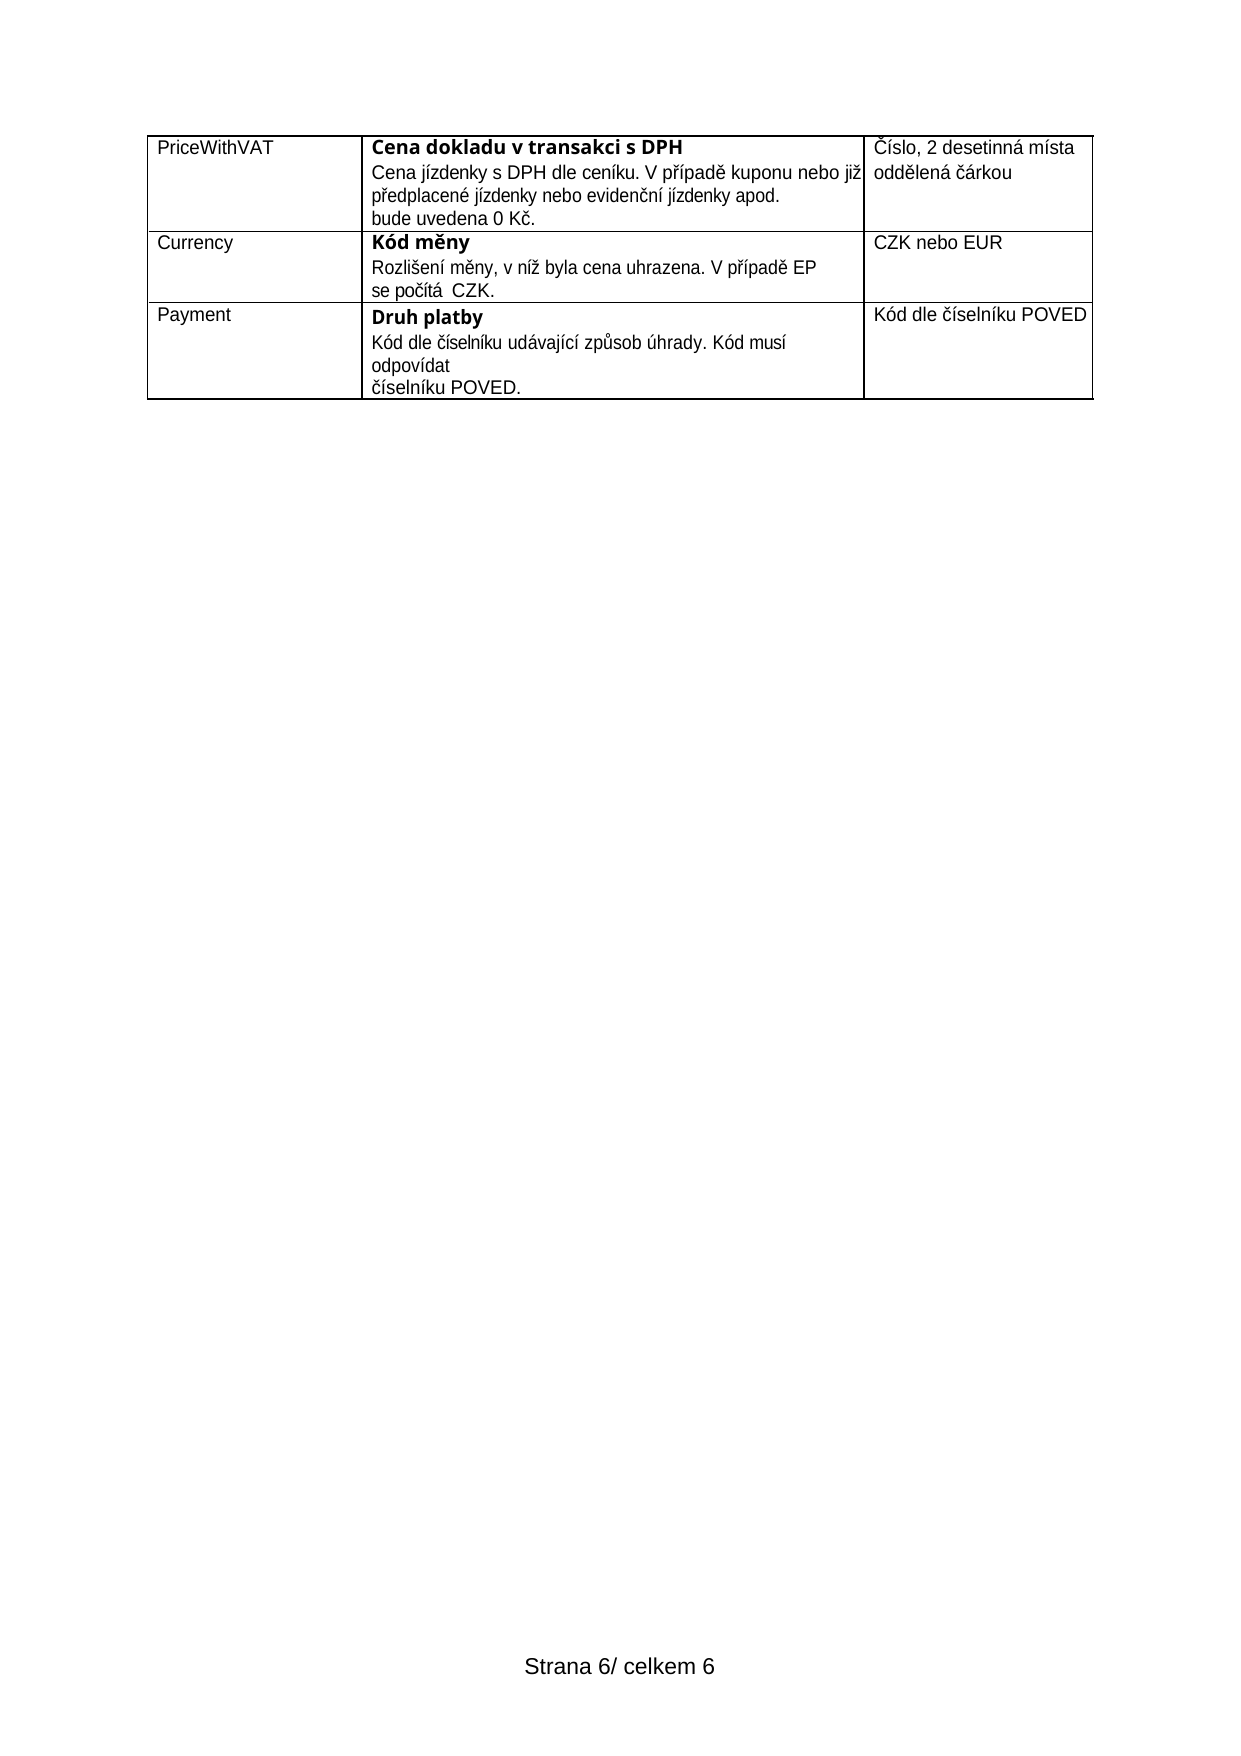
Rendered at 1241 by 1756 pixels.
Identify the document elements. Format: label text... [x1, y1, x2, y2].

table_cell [865, 137, 1092, 231]
table_cell Kód dle číselníku POVED [865, 303, 1092, 398]
table_cell Currency [148, 232, 361, 302]
table_cell Kód měny Rozlišení měny, v níž byla cena uhrazena. V případě EP se počítá CZK. [363, 232, 863, 302]
table_cell Druh platby Kód dle číselníku udávající způsob úhrady. Kód musí odpovídat číselníku POVED. [363, 303, 863, 398]
table_cell PriceWithVAT [148, 137, 361, 231]
table_cell CZK nebo EUR [865, 232, 1092, 302]
table_cell Payment [148, 303, 361, 398]
table_cell Cena dokladu v transakci s DPH Cena jízdenky s DPH dle ceníku. V případě kuponu nebo již předplacené jízdenky nebo evidenční jízdenky apod. bude uvedena 0 Kč. [363, 137, 863, 231]
